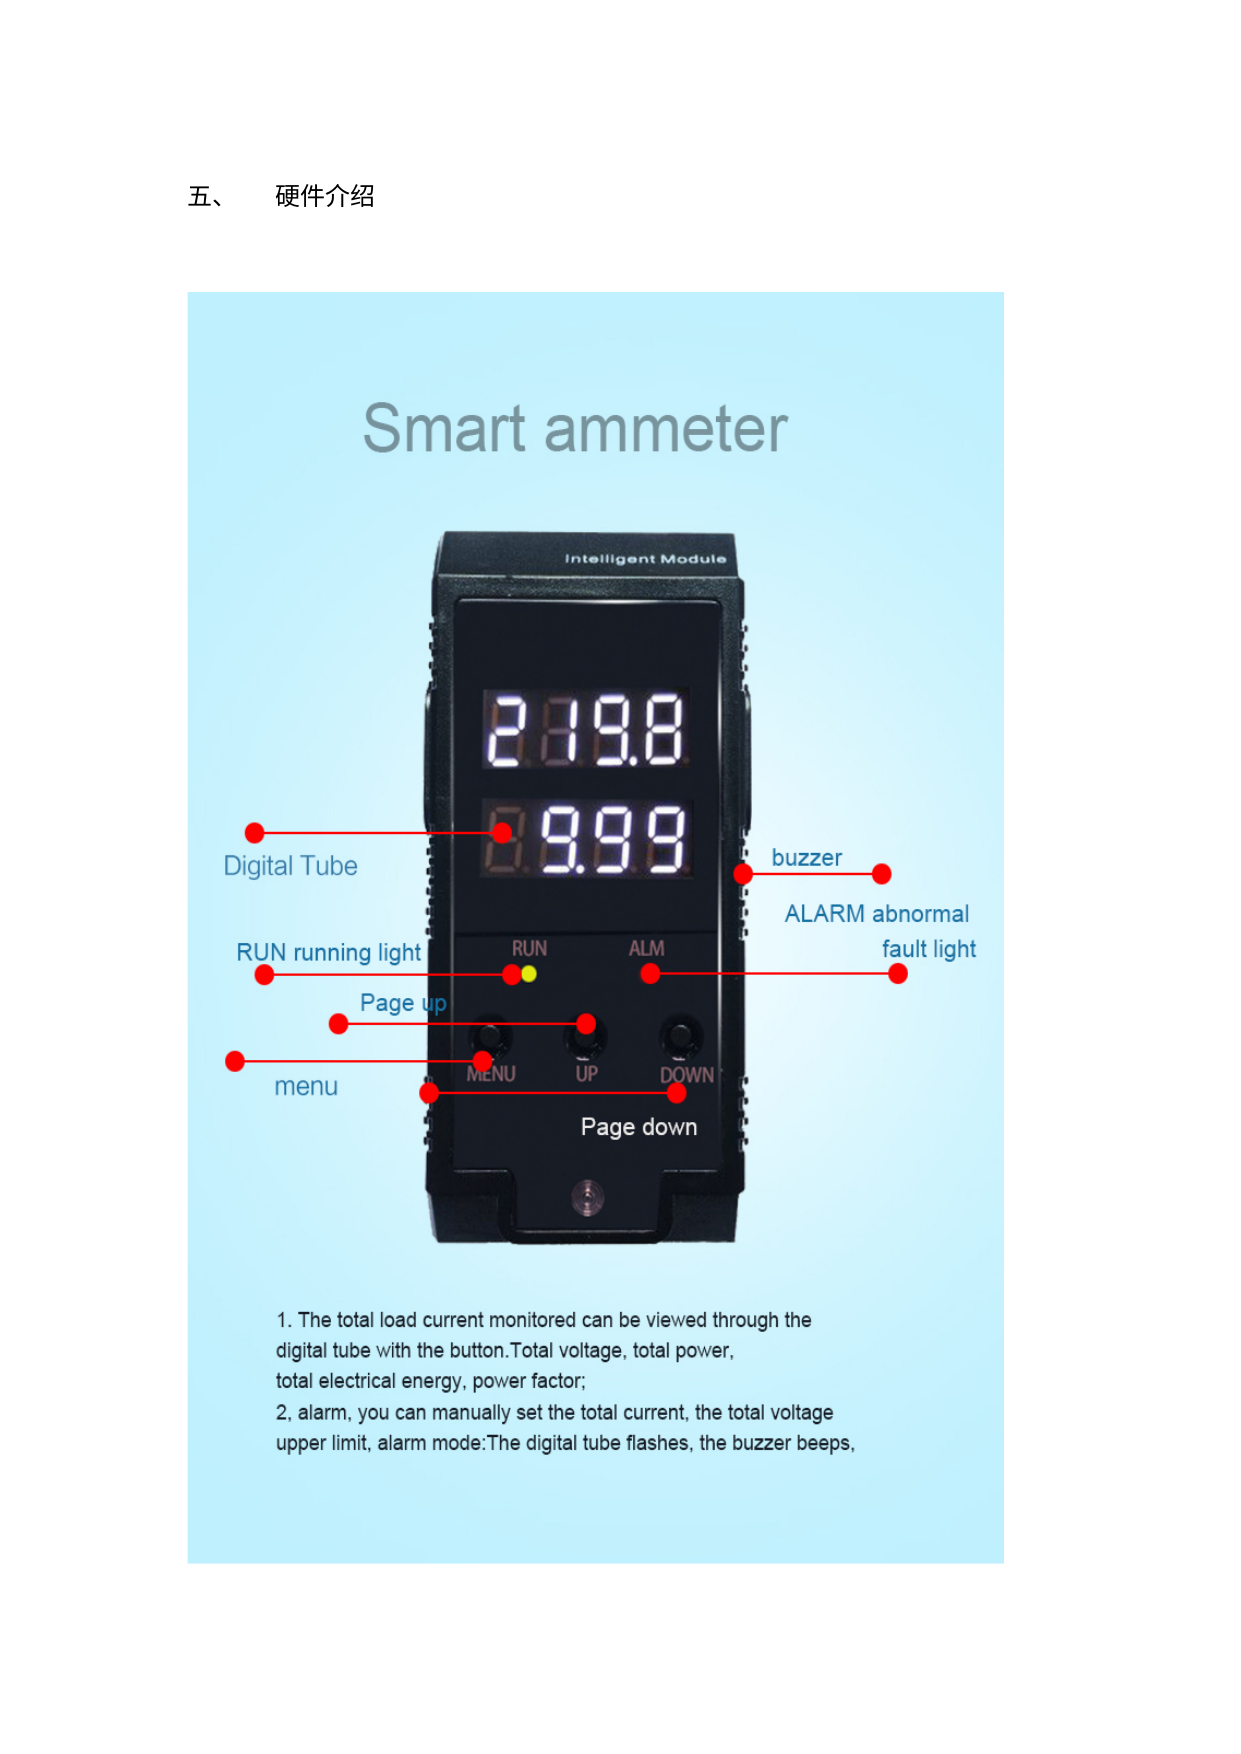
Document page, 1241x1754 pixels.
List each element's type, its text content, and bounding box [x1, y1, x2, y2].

picture [187, 292, 1004, 1566]
list 硬件介绍 [187, 162, 1053, 227]
